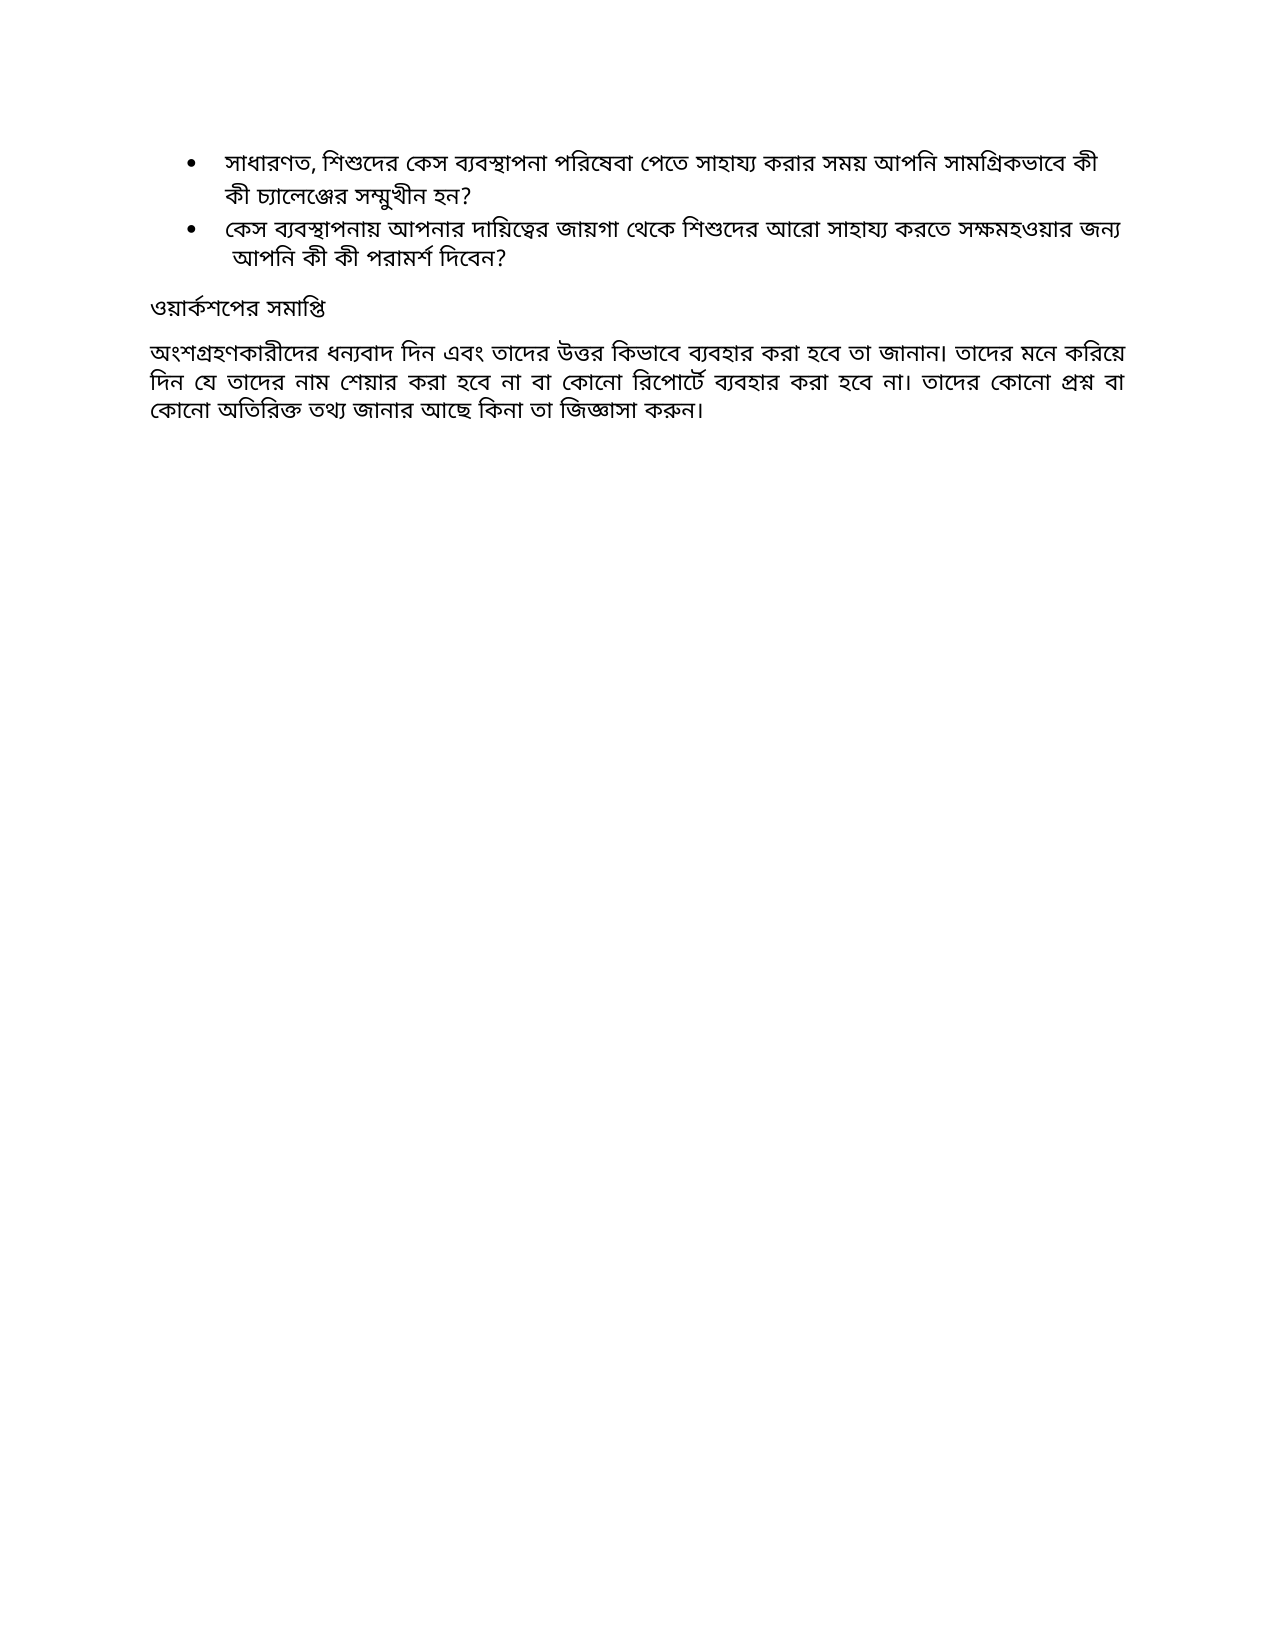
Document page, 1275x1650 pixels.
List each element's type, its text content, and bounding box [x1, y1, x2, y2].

list কেস ব্যবস্থাপনায় আপনার দায়িত্বের জায়গা থেকে শিশুদের আরো সাহায্য করতে সক্ষম আপনি কী কী পরামর্শ দিবেন? [187, 216, 1125, 276]
list সাধারণত, শিশুদের কেস ব্যবস্থাপনা পরিষেবা পেতে সাহায্য করার সময় আপনি সামগ্রিকভাবে কী কী চ্যালেঞ্জের সম্মুখীন হন? [187, 150, 1125, 214]
text ওয়ার্কশপের সমাপ্তি [150, 295, 1125, 321]
text অংশগ্রহণকারীদের ধন্যবাদ দিন এবং তাদের উত্তর কিভাবে ব্যবহার করা হবে তা জানান। তাদের মনে করিয়ে দিন যে তাদের নাম শেয়ার করা হবে না বা কোনো রিপোর্টে ব্যবহার করা হবে না। তাদের কোনো প্রশ্ন বা কোনো অতিরিক্ত তথ্য জানার আছে কিনা তা জিজ্ঞাসা করুন। [150, 340, 1125, 424]
